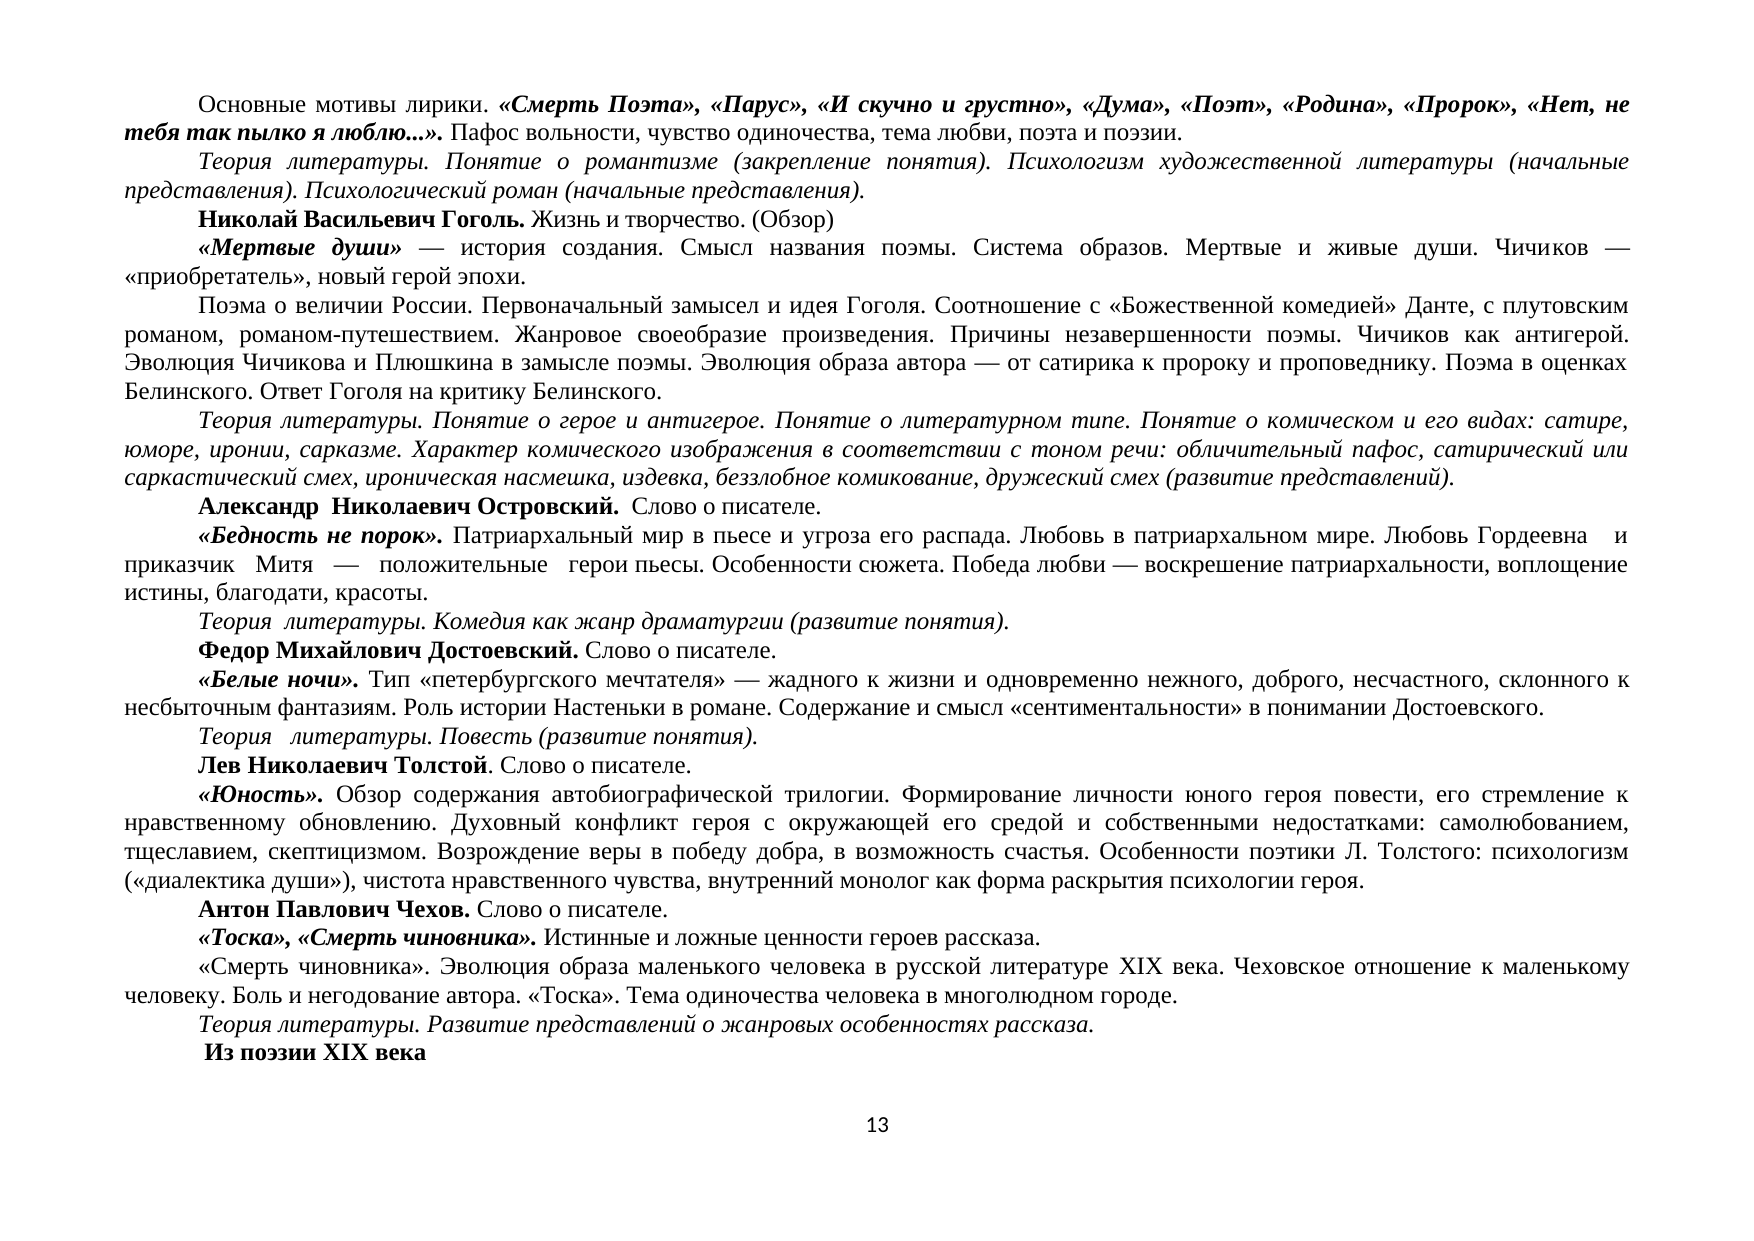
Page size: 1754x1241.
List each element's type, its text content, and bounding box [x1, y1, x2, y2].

text «Юность». Обзор содержания автобиографической трилогии. Формирование личности юного героя повести, его стремление к нравственному обновлению. Духовный конфликт героя с окружающей его средой и собственными недостатками: самолюбованием, тщеславием, скептицизмом. Возрождение веры в победу добра, в возможность счастья. Особенности поэтики Л. Толстого: психологизм («диалектика души»), чистота нравственного чувства, внутренний монолог как форма раскрытия психологии героя. [124, 779, 1630, 894]
text Из поэзии XIX века [124, 1037, 1630, 1066]
text «Белые ночи». Тип «петербургского мечтателя» — жадного к жизни и одновременно нежного, доброго, несчастного, склонного к несбыточным фантазиям. Роль истории Настеньки в романе. Содержание и смысл «сентиментальности» в понимании Достоевского. [124, 664, 1630, 721]
text Основные мотивы лирики. «Смерть Поэта», «Парус», «И скучно и грустно», «Дума», «Поэт», «Родина», «Пророк», «Нет, не тебя так пылко я люблю...». Пафос вольности, чувство одиночества, тема любви, поэта и поэзии. [124, 89, 1630, 146]
text Николай Васильевич Гоголь. Жизнь и творчество. (Обзор) [124, 204, 1630, 232]
text Лев Николаевич Толстой. Слово о писателе. [124, 750, 1630, 779]
text «Смерть чиновника». Эволюция образа маленького человека в русской литературе XIX века. Чеховское отношение к маленькому человеку. Боль и негодование автора. «Тоска». Тема одиночества человека в многолюдном городе. [124, 951, 1630, 1009]
text Теория литературы. Понятие о романтизме (закрепление понятия). Психологизм художественной литературы (начальные представления). Психологический роман (начальные представления). [124, 146, 1630, 204]
text «Бедность не порок». Патриархальный мир в пьесе и угроза его распада. Любовь в патриархальном мире. Любовь Гордеевна и приказчик Митя — положительные герои пьесы. Особенности сюжета. Победа любви — воскрешение патриархальности, воплощение истины, благодати, красоты. [124, 520, 1630, 606]
text Теория литературы. Развитие представлений о жанровых особенностях рассказа. [124, 1009, 1630, 1037]
text «Тоска», «Смерть чиновника». Истинные и ложные ценности героев рассказа. [124, 922, 1630, 951]
text Поэма о величии России. Первоначальный замысел и идея Гоголя. Соотношение с «Божественной комедией» Данте, с плутовским романом, романом-путешествием. Жанровое своеобразие произведения. Причины незавершенности поэмы. Чичиков как антигерой. Эволюция Чичикова и Плюшкина в замысле поэмы. Эволюция образа автора — от сатирика к пророку и проповеднику. Поэма в оценках Белинского. Ответ Гоголя на критику Белинского. [124, 290, 1630, 405]
text Теория литературы. Комедия как жанр драматургии (развитие понятия). [124, 606, 1630, 635]
text Антон Павлович Чехов. Слово о писателе. [124, 894, 1630, 922]
text Федор Михайлович Достоевский. Слово о писателе. [124, 635, 1630, 664]
text Александр Николаевич Островский. Слово о писателе. [124, 491, 1630, 520]
text Теория литературы. Понятие о герое и антигерое. Понятие о литературном типе. Понятие о комическом и его видах: сатире, юморе, иронии, сарказме. Характер комического изображения в соответствии с тоном речи: обличительный пафос, сатирический или саркастический смех, ироническая насмешка, издевка, беззлобное комикование, дружеский смех (развитие представлений). [124, 405, 1630, 491]
text «Мертвые души» — история создания. Смысл названия поэмы. Система образов. Мертвые и живые души. Чичиков — «приобретатель», новый герой эпохи. [124, 232, 1630, 290]
text Теория литературы. Повесть (развитие понятия). [124, 721, 1630, 750]
